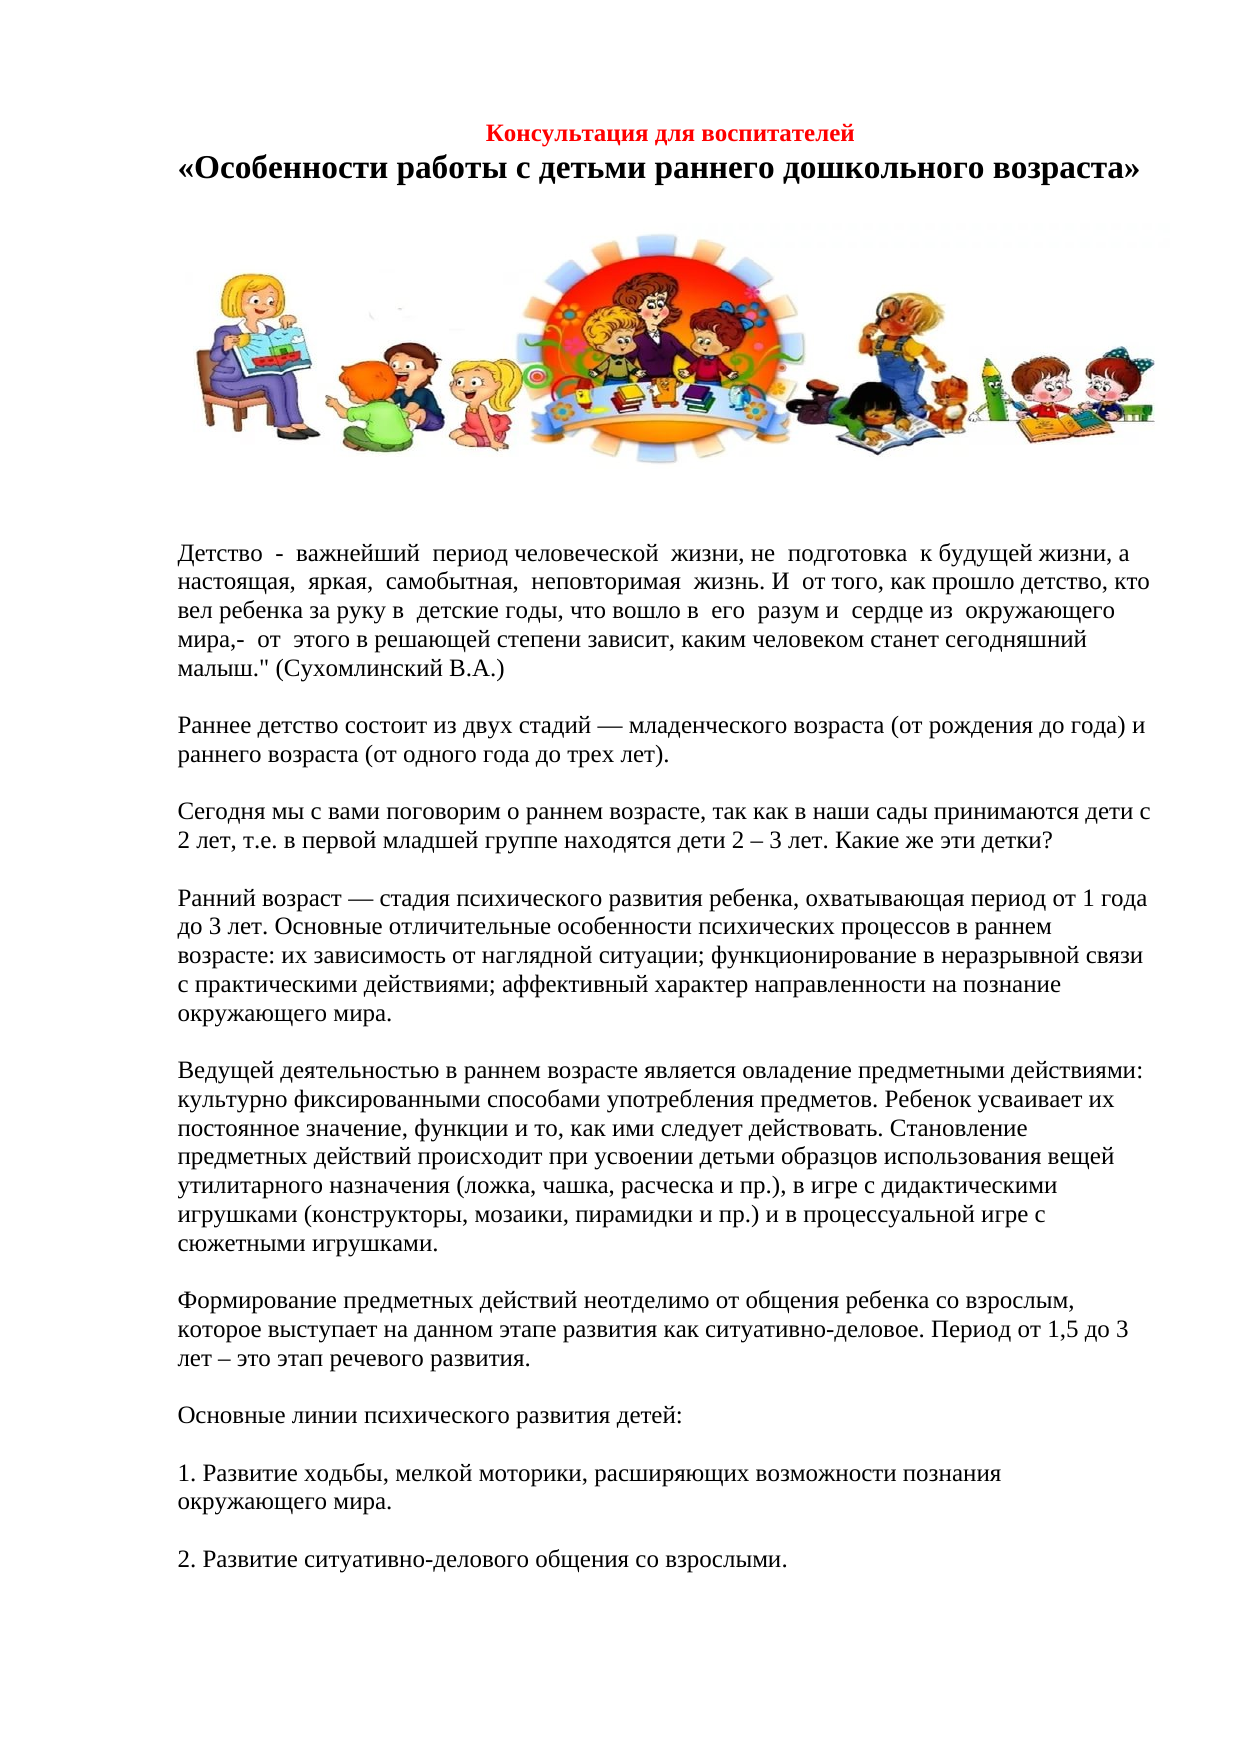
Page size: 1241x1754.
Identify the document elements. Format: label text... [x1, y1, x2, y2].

text «Особенности работы с детьми раннего дошкольного возраста» [177, 147, 1152, 185]
text Детство - важнейший период человеческой жизни, не подготовка к будущей жизни, а настоящая, яркая, самобытная, неповторимая жизнь. И от того, как прошло детство, кто вел ребенка за руку в детские годы, что вошло в его разум и сердце из окружающего мира,- от этого в решающей степени зависит, каким человеком станет сегодняшний малыш." (Сухомлинский В.А.) [177, 538, 1152, 681]
text Раннее детство состоит из двух стадий — младенческого возраста (от рождения до года) и раннего возраста (от одного года до трех лет). [177, 710, 1152, 768]
text Сегодня мы с вами поговорим о раннем возрасте, так как в наши сады принимаются дети с 2 лет, т.е. в первой младшей группе находятся дети 2 – 3 лет. Какие же эти детки? [177, 796, 1152, 854]
text Консультация для воспитателей [177, 118, 1152, 147]
text Основные линии психического развития детей: [177, 1400, 1152, 1429]
text 1. Развитие ходьбы, мелкой моторики, расширяющих возможности познания окружающего мира. [177, 1458, 1152, 1515]
text Формирование предметных действий неотделимо от общения ребенка со взрослым, которое выступает на данном этапе развития как ситуативно-деловое. Период от 1,5 до 3 лет – это этап речевого развития. [177, 1285, 1152, 1371]
text Ранний возраст — стадия психического развития ребенка, охватывающая период от 1 года до 3 лет. Основные отличительные особенности психических процессов в раннем возрасте: их зависимость от наглядной ситуации; функционирование в неразрывной связи с практическими действиями; аффективный характер направленности на познание окружающего мира. [177, 883, 1152, 1026]
picture [177, 223, 1170, 471]
text Ведущей деятельностью в раннем возрасте является овладение предметными действиями: культурно фиксированными способами употребления предметов. Ребенок усваивает их постоянное значение, функции и то, как ими следует действовать. Становление предметных действий происходит при усвоении детьми образцов использования вещей утилитарного назначения (ложка, чашка, расческа и пр.), в игре с дидактическими игрушками (конструкторы, мозаики, пирамидки и пр.) и в процессуальной игре с сюжетными игрушками. [177, 1055, 1152, 1256]
text 2. Развитие ситуативно-делового общения со взрослыми. [177, 1544, 1152, 1573]
